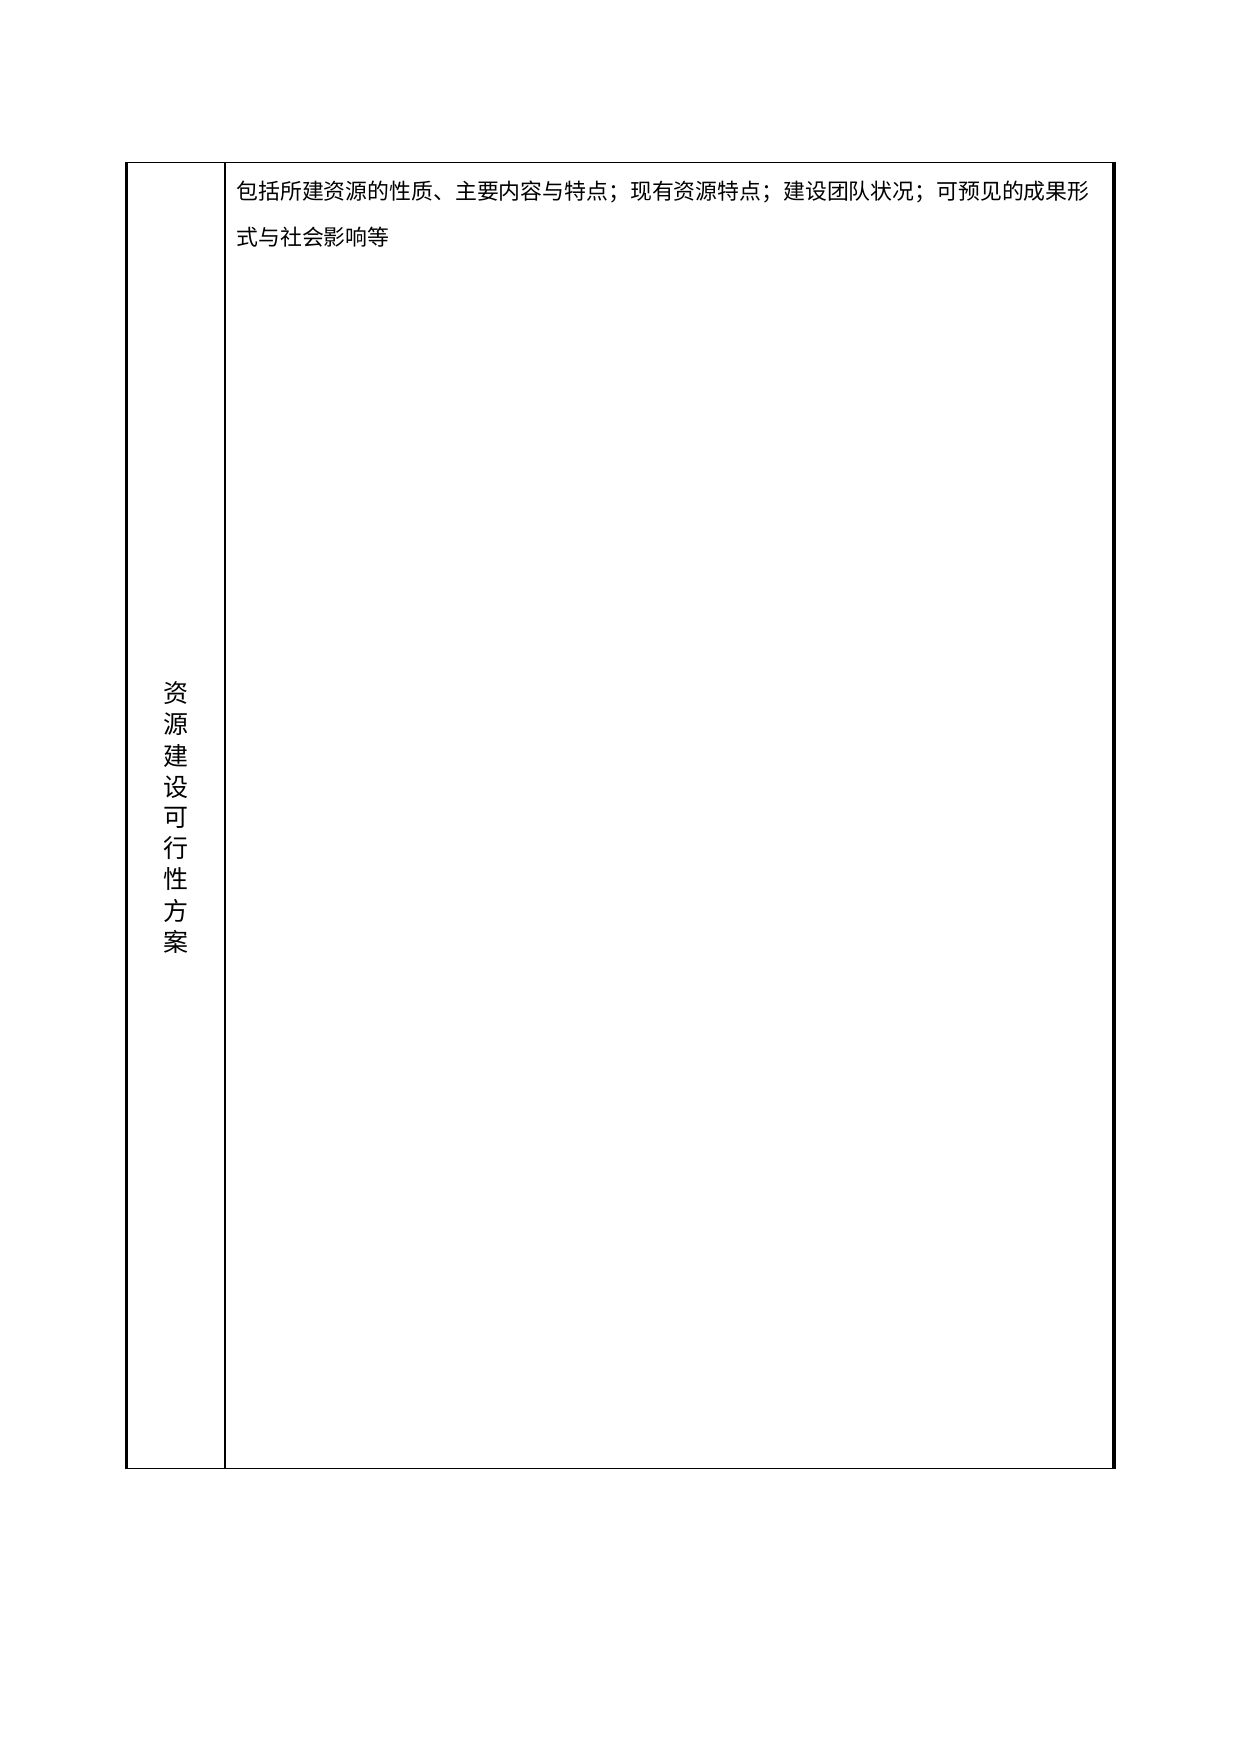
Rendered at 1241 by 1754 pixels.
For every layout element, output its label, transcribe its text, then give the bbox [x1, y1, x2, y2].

table_cell 包括所建资源的性质、主要内容与特点；现有资源特点；建设团队状况；可预见的成果形式与社会影响等 [226, 163, 1112, 1468]
table_cell 资 源 建 设 可 行 性 方 案 [128, 163, 224, 1468]
